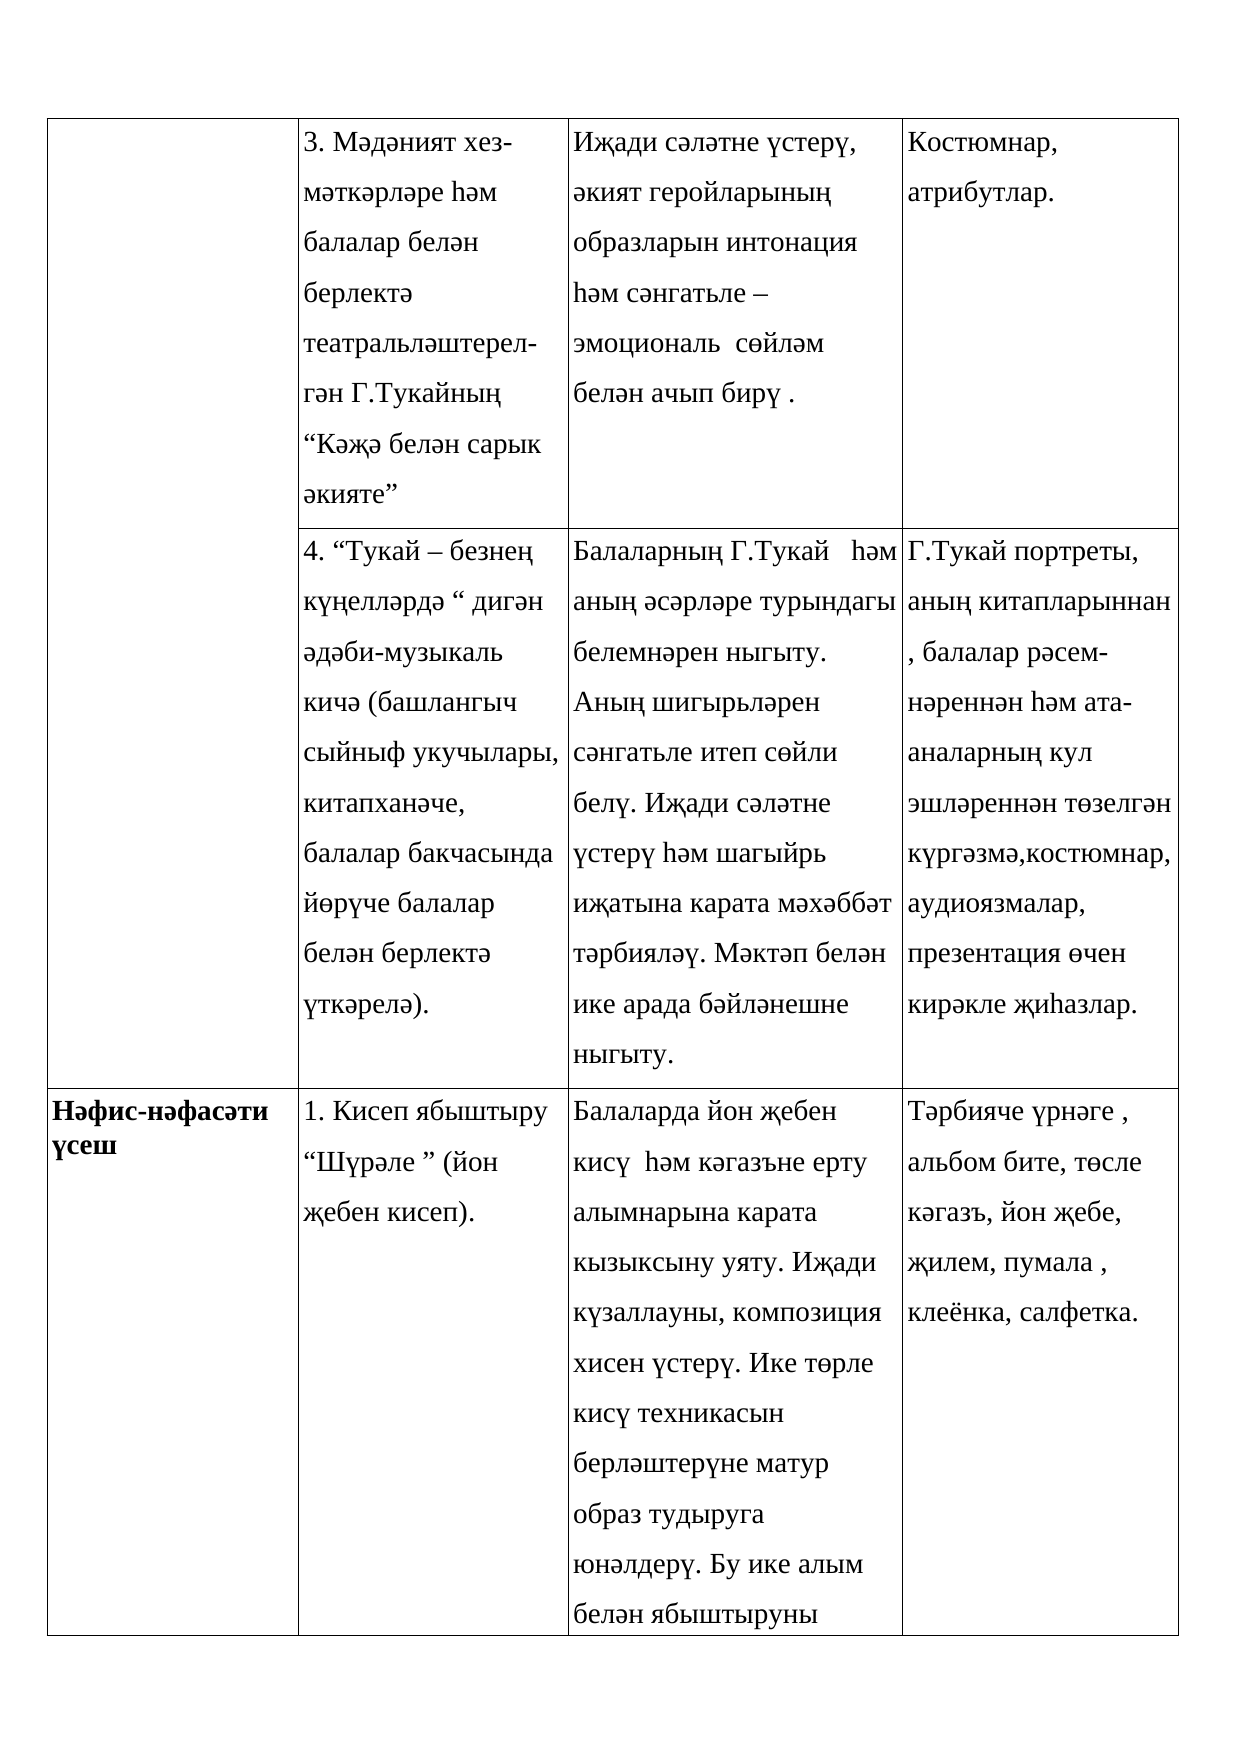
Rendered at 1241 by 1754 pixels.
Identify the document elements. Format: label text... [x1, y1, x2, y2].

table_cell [299, 1089, 568, 1635]
table_cell Нәфис-нәфасәти үсеш [48, 1089, 298, 1635]
table_cell 3. Мәдәният хез-мәткәрләре һәм балалар белән берлектә театральләштерел-гән Г.Тукайның “Кәҗә белән сарык әкияте” [299, 119, 568, 527]
table_cell Иҗади сәләтне үстерү, әкият геройларының образларын интонация һәм сәнгатьле – эмоциональ сөйләм белән ачып бирү . [569, 119, 902, 527]
table_cell Г.Тукай портреты, аның китапларыннан , балалар рәсем-нәреннән һәм ата-аналарның кул эшләреннән төзелгән күргәзмә,костюмнар, аудиоязмалар, презентация өчен кирәкле җиһазлар. [903, 529, 1178, 1088]
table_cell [569, 1089, 902, 1635]
table_cell 4. “Тукай – безнең күңелләрдә “ дигән әдәби-музыкаль кичә (башлангыч сыйныф укучылары, китапханәче, балалар бакчасында йөрүче балалар белән берлектә үткәрелә). [299, 529, 568, 1088]
table_cell Костюмнар, атрибутлар. [903, 119, 1178, 527]
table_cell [903, 1089, 1178, 1635]
table_cell Балаларның Г.Тукай һәм аның әсәрләре турындагы белемнәрен ныгыту. Аның шигырьләрен сәнгатьле итеп сөйли белү. Иҗади сәләтне үстерү һәм шагыйрь иҗатына карата мәхәббәт тәрбияләү. Мәктәп белән ике арада бәйләнешне ныгыту. [569, 529, 902, 1088]
